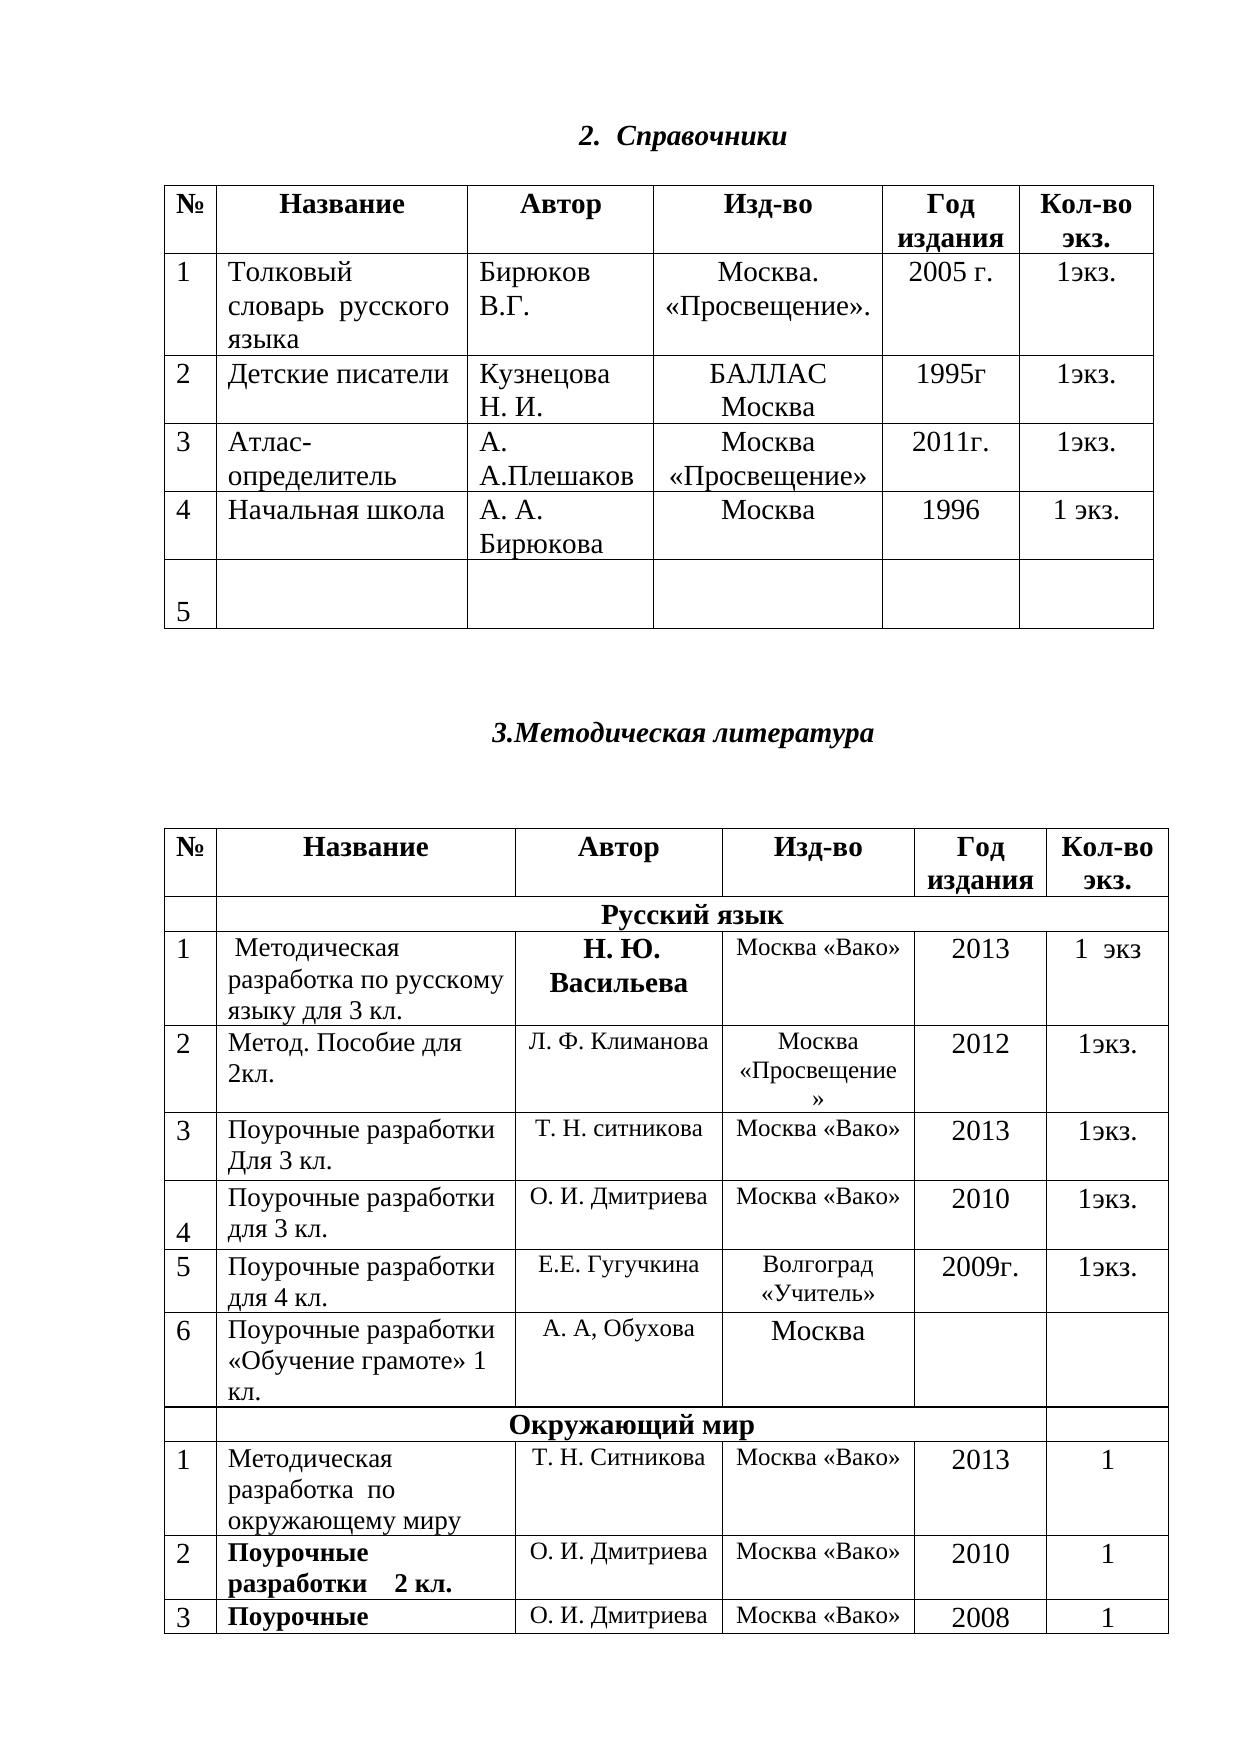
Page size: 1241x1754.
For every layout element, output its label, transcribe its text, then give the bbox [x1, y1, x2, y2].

table_header № [165, 829, 216, 896]
table_header Название [217, 186, 467, 253]
table_cell Методическая разработка по русскому языку для 3 кл. [217, 932, 515, 1025]
table_cell Москва «Вако» [723, 1442, 914, 1535]
table_cell Н. Ю. Васильева [516, 932, 722, 1025]
table_cell 1 экз [1047, 932, 1168, 1025]
table_cell [217, 560, 467, 627]
table_cell Детские писатели [217, 356, 467, 423]
table_cell 2005 г. [883, 254, 1019, 355]
list Справочники [215, 118, 1152, 152]
table_cell [165, 897, 216, 931]
table_cell [1020, 560, 1153, 627]
table_cell [1047, 1313, 1168, 1406]
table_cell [217, 1600, 515, 1633]
table_cell [468, 560, 653, 627]
table_cell 3 [165, 1600, 216, 1633]
table_cell 1экз. [1020, 424, 1153, 491]
table_header Кол-во экз. [1047, 829, 1168, 896]
table_cell 2012 [915, 1026, 1046, 1112]
table_cell 2 [165, 1536, 216, 1599]
table_cell Москва «Вако» [723, 1600, 914, 1633]
table_header Изд-во [723, 829, 914, 896]
table_cell [165, 1408, 216, 1441]
table_cell 3 [165, 424, 216, 491]
table_header Автор [516, 829, 722, 896]
table_cell [883, 560, 1019, 627]
table_cell 1 [165, 1442, 216, 1535]
table_cell Москва «Просвещение» [654, 424, 882, 491]
table_header Год издания [915, 829, 1046, 896]
table_cell 2013 [915, 1442, 1046, 1535]
table_cell 1 [1047, 1442, 1168, 1535]
table_cell А. А, Обухова [516, 1313, 722, 1406]
table_header Название [217, 829, 515, 896]
table_cell [654, 560, 882, 627]
table_cell 1экз. [1047, 1250, 1168, 1312]
table_cell Кузнецова Н. И. [468, 356, 653, 423]
table_cell Волгоград «Учитель» [723, 1250, 914, 1312]
table_cell Начальная школа [217, 492, 467, 559]
table_cell Бирюков В.Г. [468, 254, 653, 355]
table_cell 1экз. [1047, 1181, 1168, 1248]
table_cell Т. Н. ситникова [516, 1113, 722, 1180]
table_cell О. И. Дмитриева [516, 1600, 722, 1633]
table_cell Поурочные разработки для 4 кл. [217, 1250, 515, 1312]
table_header Автор [468, 186, 653, 253]
table_cell Русский язык [217, 897, 1168, 931]
text 3.Методическая литература [215, 715, 1152, 748]
table_cell А. А. Бирюкова [468, 492, 653, 559]
table_cell 4 [165, 492, 216, 559]
table_cell 1экз. [1047, 1113, 1168, 1180]
table_cell 2010 [915, 1181, 1046, 1248]
table_cell 1экз. [1020, 356, 1153, 423]
table_cell 1 экз. [1020, 492, 1153, 559]
table_cell 1996 [883, 492, 1019, 559]
table_cell О. И. Дмитриева [516, 1181, 722, 1248]
table_cell 2008 [915, 1600, 1046, 1633]
table_cell Поурочные разработки «Обучение грамоте» 1 кл. [217, 1313, 515, 1406]
table_cell 2011г. [883, 424, 1019, 491]
table_cell Поурочные разработки 2 кл. [217, 1536, 515, 1599]
table_cell Методическая разработка по окружающему миру [217, 1442, 515, 1535]
table_header № [165, 186, 216, 253]
table_cell Е.Е. Гугучкина [516, 1250, 722, 1312]
table_cell 2013 [915, 1113, 1046, 1180]
table_cell 2009г. [915, 1250, 1046, 1312]
table_cell [915, 1313, 1046, 1406]
table_cell Поурочные разработки для 3 кл. [217, 1181, 515, 1248]
table_cell А. А.Плешаков [468, 424, 653, 491]
table_cell Москва [654, 492, 882, 559]
table_cell Москва «Просвещение» [723, 1026, 914, 1112]
table_cell 5 [165, 1250, 216, 1312]
table_cell 2 [165, 1026, 216, 1112]
table_cell 1995г [883, 356, 1019, 423]
table_cell Окружающий мир [217, 1408, 1046, 1441]
table_cell Атлас-определитель [217, 424, 467, 491]
table_cell Поурочные разработки Для 3 кл. [217, 1113, 515, 1180]
table_cell БАЛЛАС Москва [654, 356, 882, 423]
table_cell 6 [165, 1313, 216, 1406]
table_cell 3 [165, 1113, 216, 1180]
table_cell Москва «Вако» [723, 1181, 914, 1248]
table_cell Толковый словарь русского языка [217, 254, 467, 355]
table_cell Метод. Пособие для 2кл. [217, 1026, 515, 1112]
table_cell 2 [165, 356, 216, 423]
table_cell 5 [165, 560, 216, 627]
table_cell 1 [165, 254, 216, 355]
table_cell Москва «Вако» [723, 932, 914, 1025]
table_cell 2013 [915, 932, 1046, 1025]
table_header Год издания [883, 186, 1019, 253]
table_cell Москва. «Просвещение». [654, 254, 882, 355]
table_cell 4 [165, 1181, 216, 1248]
table_cell 1 [1047, 1536, 1168, 1599]
table_cell 1 [165, 932, 216, 1025]
table_cell 1экз. [1047, 1026, 1168, 1112]
table_cell Москва [723, 1313, 914, 1406]
table_cell 1экз. [1020, 254, 1153, 355]
table_header Изд-во [654, 186, 882, 253]
table_cell Л. Ф. Климанова [516, 1026, 722, 1112]
table_header Кол-во экз. [1020, 186, 1153, 253]
table_cell [1047, 1408, 1168, 1441]
table_cell О. И. Дмитриева [516, 1536, 722, 1599]
table_cell 1 [1047, 1600, 1168, 1633]
table_cell 2010 [915, 1536, 1046, 1599]
table_cell Москва «Вако» [723, 1113, 914, 1180]
table_cell Т. Н. Ситникова [516, 1442, 722, 1535]
table_cell Москва «Вако» [723, 1536, 914, 1599]
